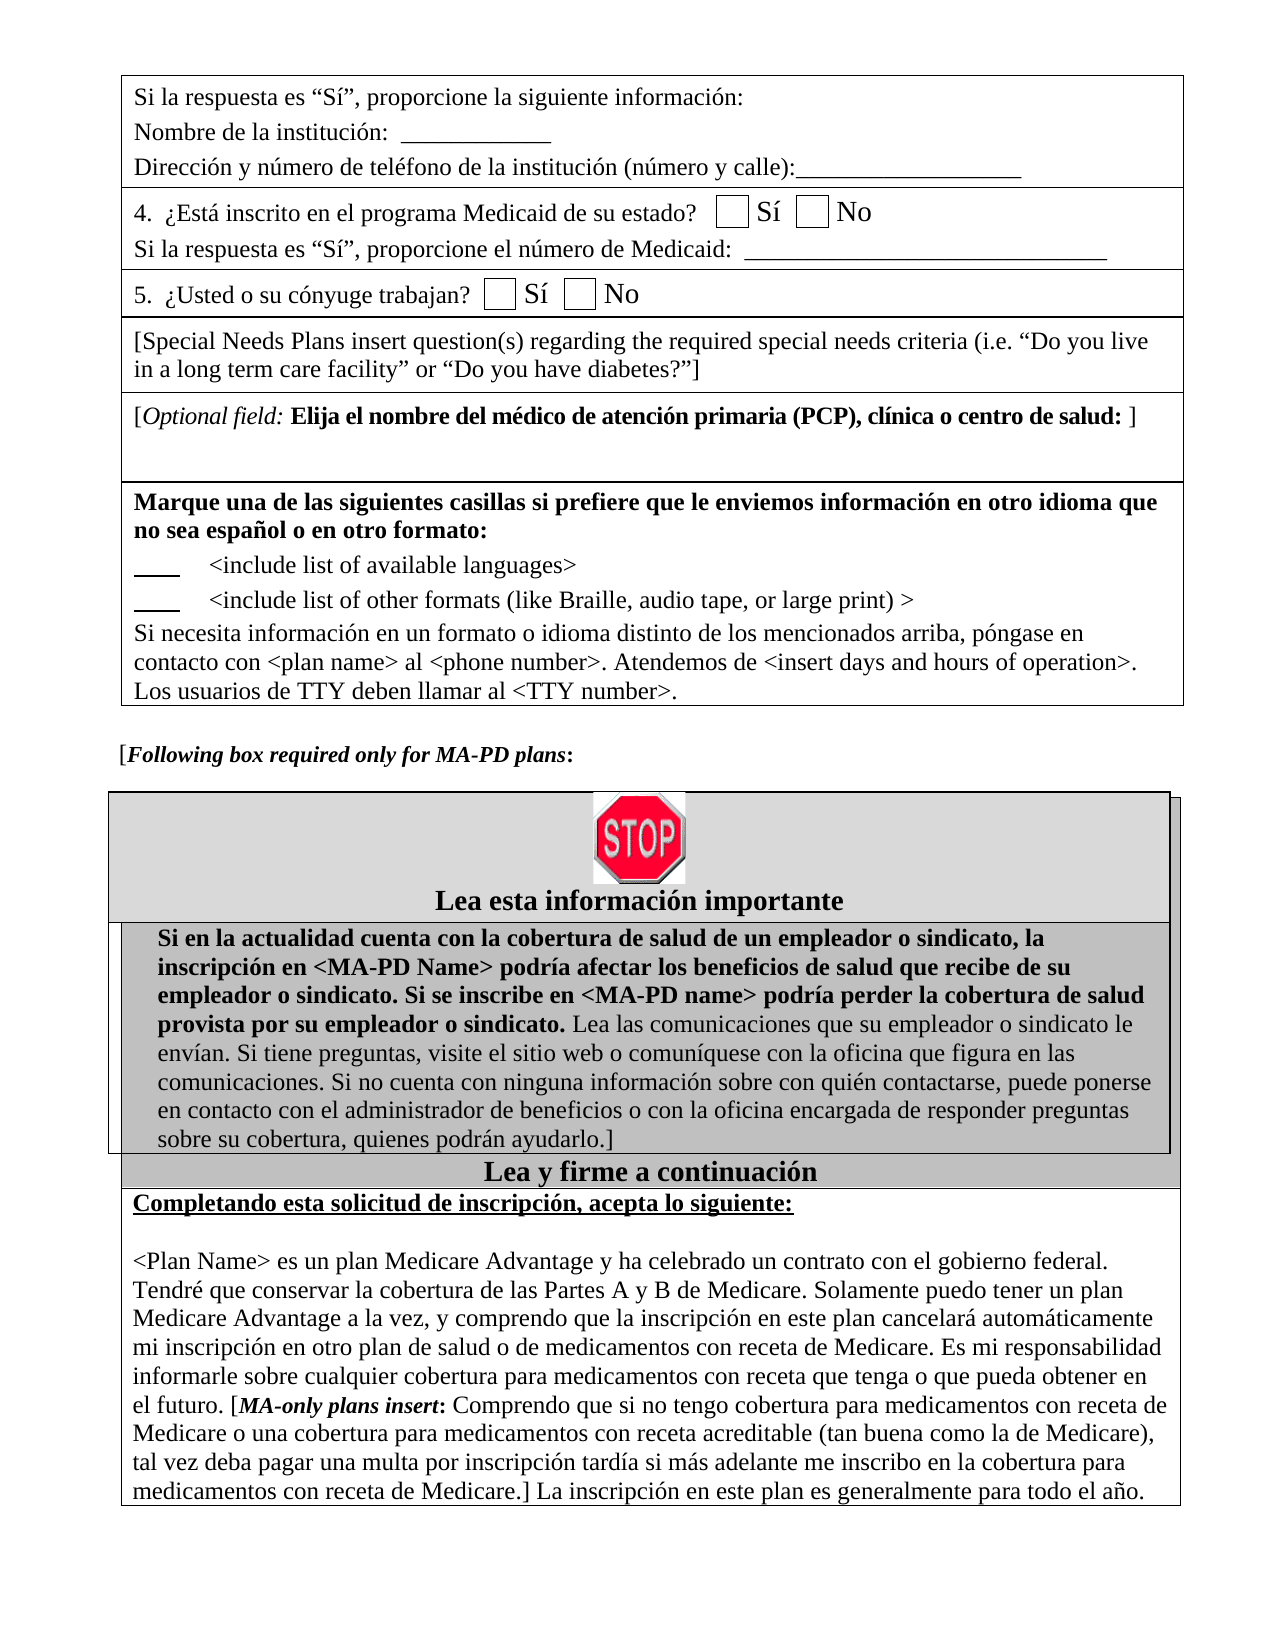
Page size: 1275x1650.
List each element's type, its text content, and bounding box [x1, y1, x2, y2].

table_header Lea y firme a continuación [122, 798, 1180, 1187]
table_cell [Special Needs Plans insert question(s) regarding the required special needs criteria (i.e. “Do you live in a long term care facility” or “Do you have diabetes?”] [122, 318, 1183, 392]
table_header Lea esta información importante [109, 793, 1169, 922]
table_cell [122, 1189, 1180, 1505]
picture [593, 792, 686, 884]
table_cell Si en la actualidad cuenta con la cobertura de salud de un empleador o sindicato, la inscripción en <MA-PD Name> podría afectar los beneficios de salud que recibe de su empleador o sindicato. Si se inscribe en <MA-PD name> podría perder la cobertura de salud provista por su empleador o sindicato. Lea las comunicaciones que su empleador o sindicato le envían. Si tiene preguntas, visite el sitio web o comuníquese con la oficina que figura en las comunicaciones. Si no cuenta con ninguna información sobre con quién contactarse, puede ponerse en contacto con el administrador de beneficios o con la oficina encargada de responder preguntas sobre su cobertura, quienes podrán ayudarlo.] [109, 923, 1169, 1153]
table_cell 5. ¿Usted o su cónyuge trabajan? Sí No [122, 270, 1183, 316]
table_cell [Optional field: Elija el nombre del médico de atención primaria (PCP), clínica o centro de salud: ] [122, 393, 1183, 481]
table_cell 4. ¿Está inscrito en el programa Medicaid de su estado? Sí No Si la respuesta es “Sí”, proporcione el número de Medicaid: _____________________________ [122, 188, 1183, 269]
text [Following box required only for MA-PD plans: [118, 739, 1178, 768]
table_cell Marque una de las siguientes casillas si prefiere que le enviemos información en otro idioma que no sea español o en otro formato: <include list of available languages> <include list of other formats (like Braille, audio tape, or large print) > Si necesita información en un formato o idioma distinto de los mencionados arriba, póngase en contacto con <plan name> al <phone number>. Atendemos de <insert days and hours of operation>. Los usuarios de TTY deben llamar al <TTY number>. [122, 483, 1183, 704]
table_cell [122, 76, 1183, 187]
